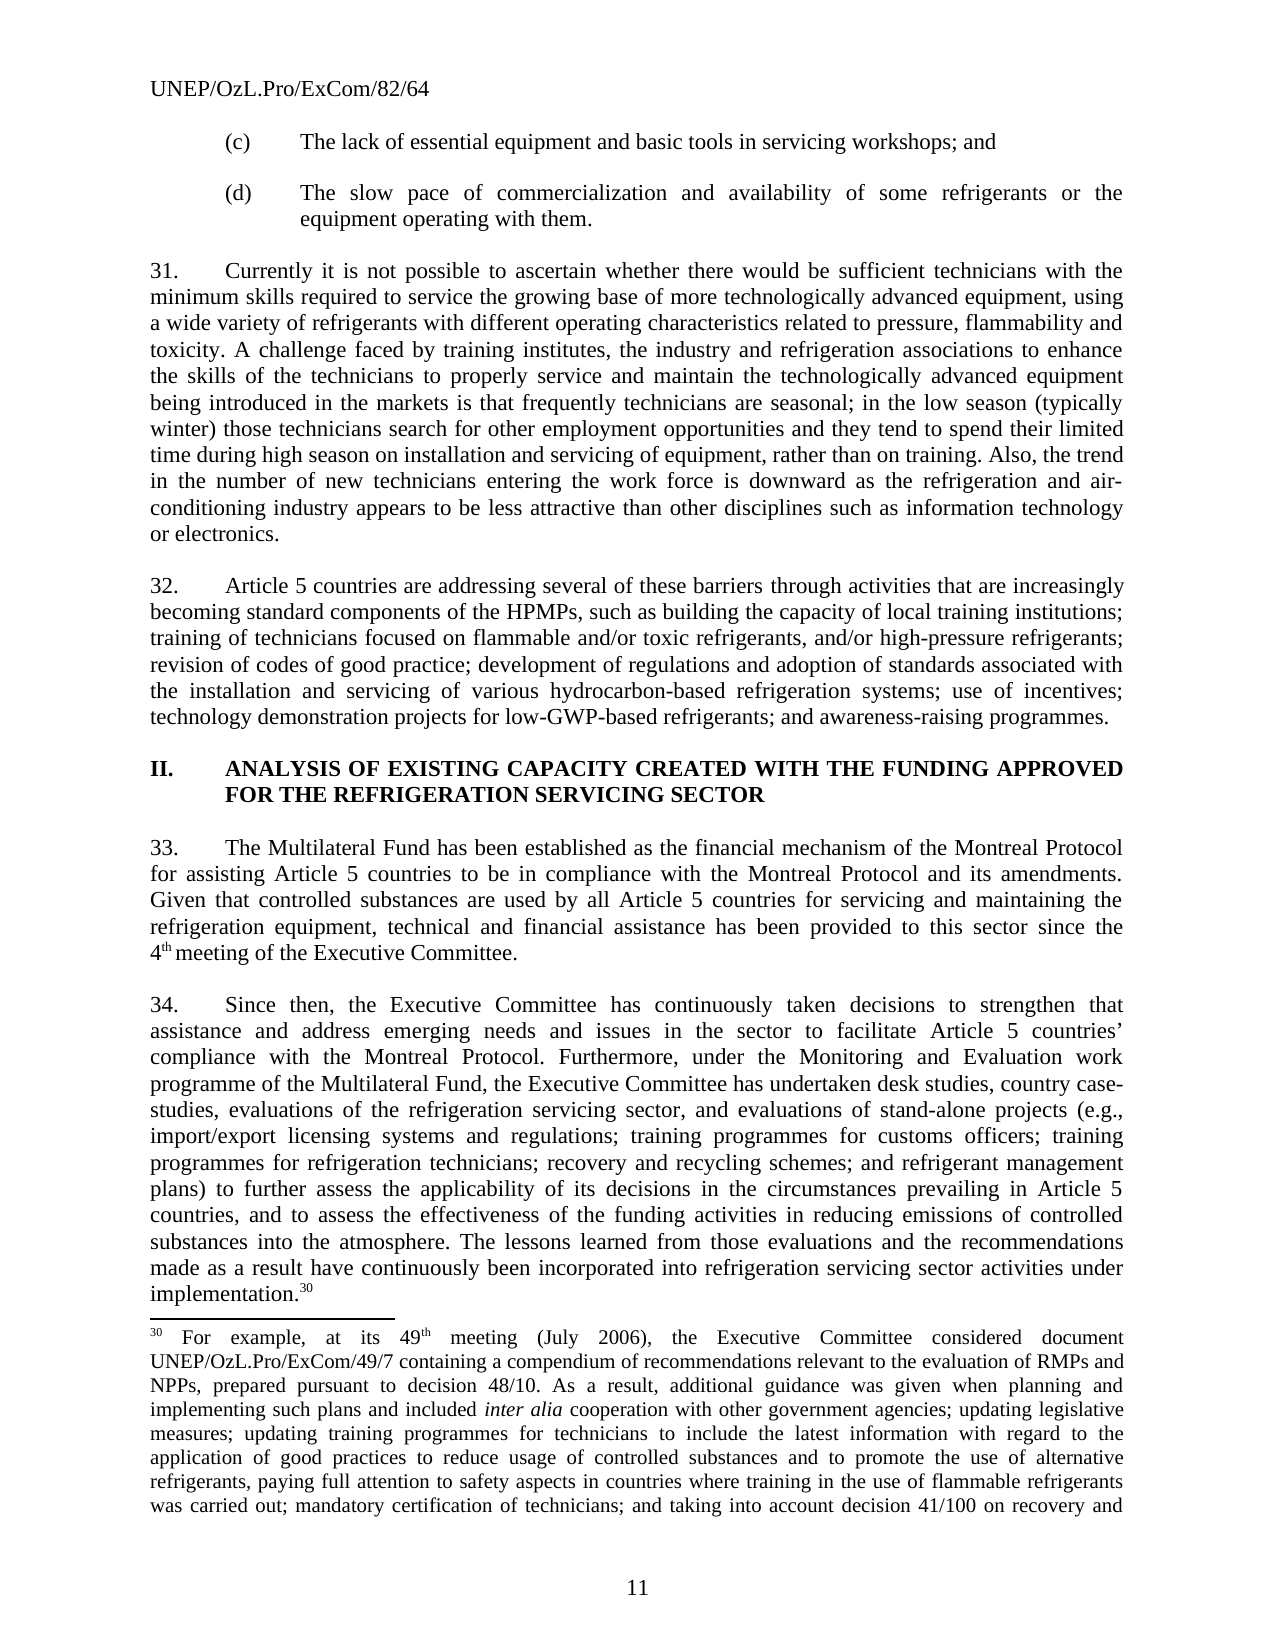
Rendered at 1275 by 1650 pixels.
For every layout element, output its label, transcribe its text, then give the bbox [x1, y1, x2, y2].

subtitle II. ANALYSIS OF EXISTING CAPACITY CREATED WITH THE FUNDING APPROVED FOR THE REFRIGERATION SERVICING SECTOR [150, 755, 1125, 807]
subtitle The lack of essential equipment and basic tools in servicing workshops; and [225, 128, 1125, 154]
subtitle Article 5 countries are addressing several of these barriers through activities that are increasingly becoming standard components of the HPMPs, such as building the capacity of local training institutions; training of technicians focused on flammable and/or toxic refrigerants, and/or high-pressure refrigerants; revision of codes of good practice; development of regulations and adoption of standards associated with the installation and servicing of various hydrocarbon-based refrigeration systems; use of incentives; technology demonstration projects for low-GWP-based refrigerants; and awareness-raising programmes. [150, 572, 1125, 730]
subtitle The slow pace of commercialization and availability of some refrigerants or the equipment operating with them. [225, 179, 1125, 232]
subtitle Since then, the Executive Committee has continuously taken decisions to strengthen that assistance and address emerging needs and issues in the sector to facilitate Article 5 countries’ compliance with the Montreal Protocol. Furthermore, under the Monitoring and Evaluation work programme of the Multilateral Fund, the Executive Committee has undertaken desk studies, country case-studies, evaluations of the refrigeration servicing sector, and evaluations of stand-alone projects (e.g., import/export licensing systems and regulations; training programmes for customs officers; training programmes for refrigeration technicians; recovery and recycling schemes; and refrigerant management plans) to further assess the applicability of its decisions in the circumstances prevailing in Article 5 countries, and to assess the effectiveness of the funding activities in reducing emissions of controlled substances into the atmosphere. The lessons learned from those evaluations and the recommendations made as a result have continuously been incorporated into refrigeration servicing sector activities under implementation. [150, 991, 1125, 1307]
subtitle The Multilateral Fund has been established as the financial mechanism of the Montreal Protocol for assisting Article 5 countries to be in compliance with the Montreal Protocol and its amendments. Given that controlled substances are used by all Article 5 countries for servicing and maintaining the refrigeration equipment, technical and financial assistance has been provided to this sector since the 4th meeting of the Executive Committee. [150, 834, 1125, 966]
subtitle Currently it is not possible to ascertain whether there would be sufficient technicians with the minimum skills required to service the growing base of more technologically advanced equipment, using a wide variety of refrigerants with different operating characteristics related to pressure, flammability and toxicity. A challenge faced by training institutes, the industry and refrigeration associations to enhance the skills of the technicians to properly service and maintain the technologically advanced equipment being introduced in the markets is that frequently technicians are seasonal; in the low season (typically winter) those technicians search for other employment opportunities and they tend to spend their limited time during high season on installation and servicing of equipment, rather than on training. Also, the trend in the number of new technicians entering the work force is downward as the refrigeration and air-conditioning industry appears to be less attractive than other disciplines such as information technology or electronics. [150, 257, 1125, 547]
